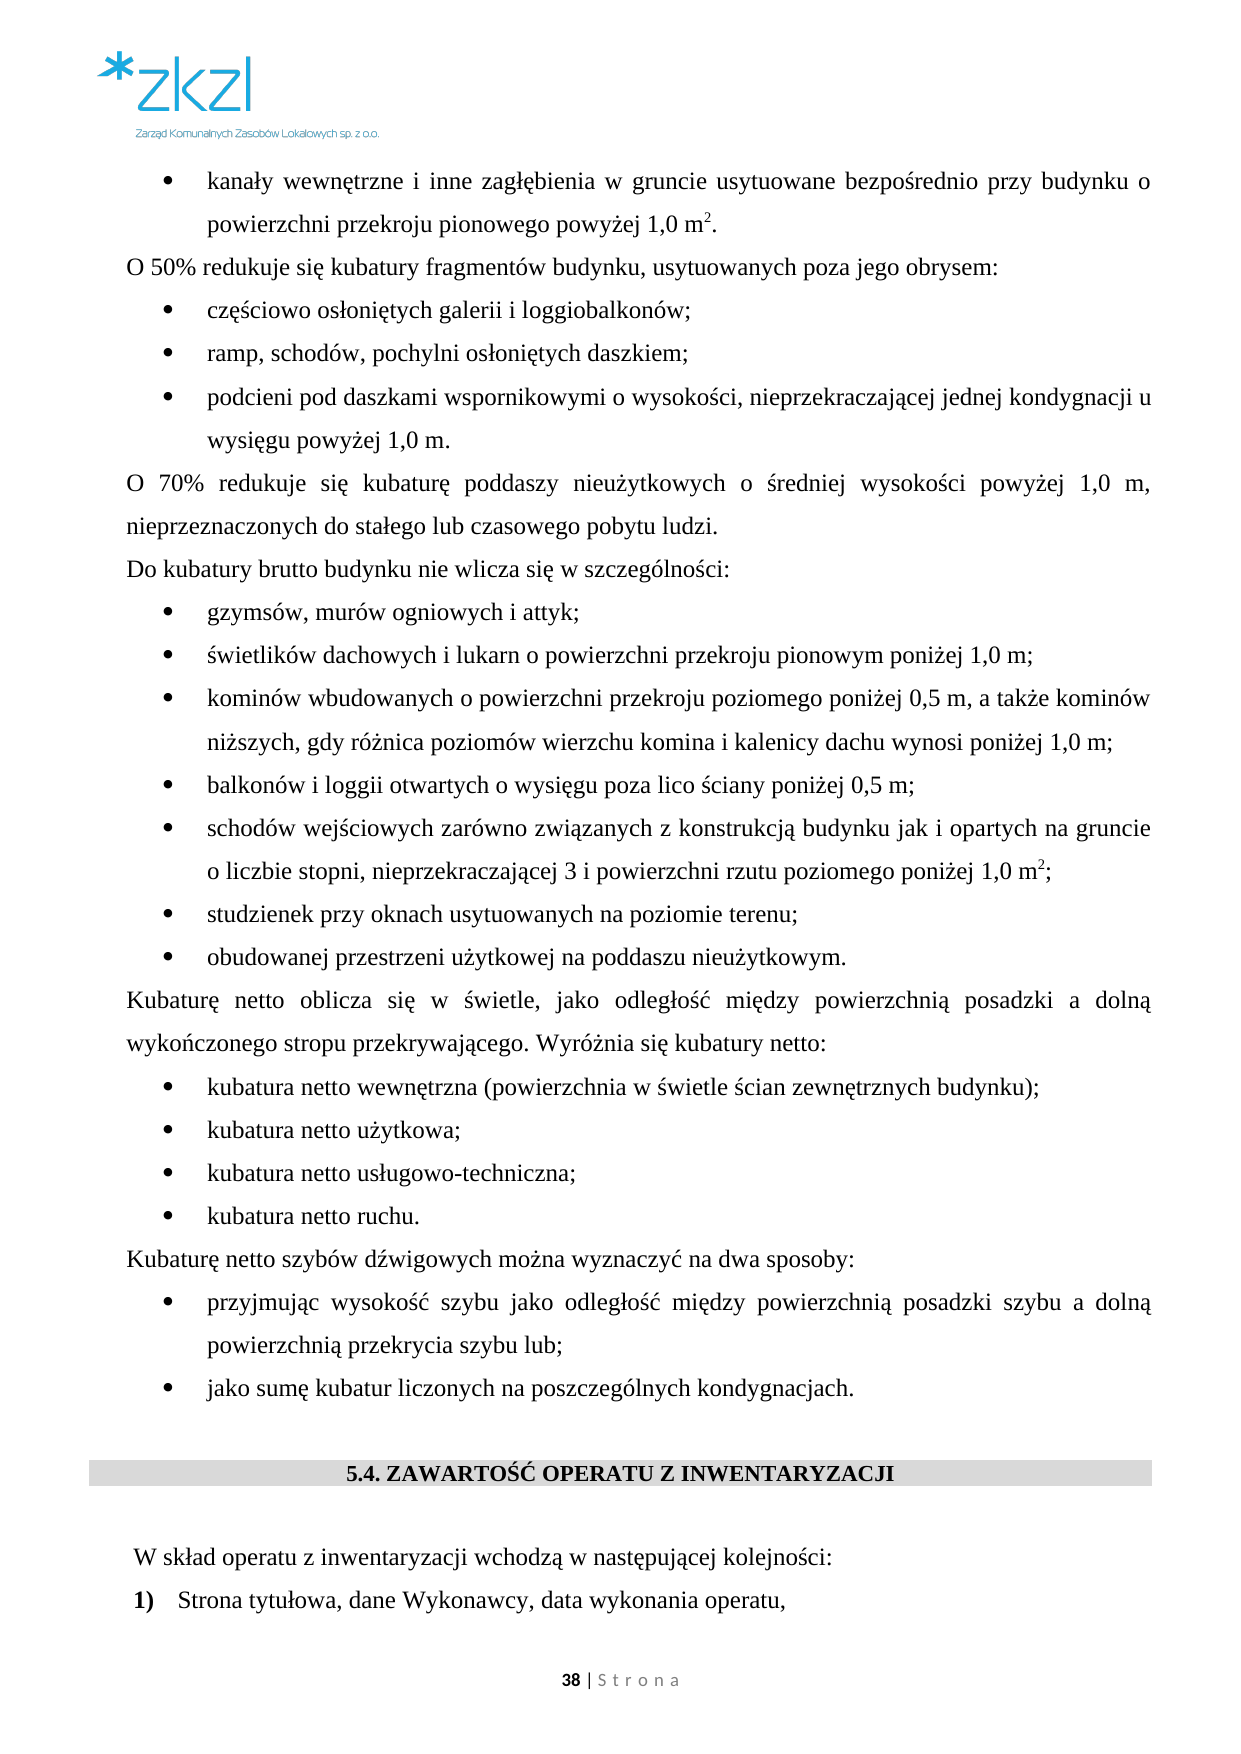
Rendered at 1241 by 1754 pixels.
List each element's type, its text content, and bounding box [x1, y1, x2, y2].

list kanały wewnętrzne i inne zagłębienia w gruncie usytuowane bezpośrednio przy budynku o powierzchni przekroju pionowego powyżej 1,0 m2. [164, 166, 1152, 238]
list obudowanej przestrzeni użytkowej na poddaszu nieużytkowym. [164, 942, 1152, 971]
list świetlików dachowych i lukarn o powierzchni przekroju pionowym poniżej 1,0 m; [164, 640, 1152, 669]
list gzymsów, murów ogniowych i attyk; [164, 597, 1152, 626]
list kubatura netto ruchu. [164, 1201, 1152, 1230]
text Do kubatury brutto budynku nie wlicza się w szczególności: [126, 554, 1152, 583]
list podcieni pod daszkami wspornikowymi o wysokości, nieprzekraczającej jednej kondygnacji u wysięgu powyżej 1,0 m. [164, 382, 1152, 453]
text Kubaturę netto szybów dźwigowych można wyznaczyć na dwa sposoby: [126, 1244, 1152, 1273]
list kubatura netto usługowo-techniczna; [164, 1158, 1152, 1187]
list balkonów i loggii otwartych o wysięgu poza lico ściany poniżej 0,5 m; [164, 770, 1152, 798]
list schodów wejściowych zarówno związanych z konstrukcją budynku jak i opartych na gruncie o liczbie stopni, nieprzekraczającej 3 i powierzchni rzutu poziomego poniżej 1,0 m2; [164, 813, 1152, 885]
list studzienek przy oknach usytuowanych na poziomie terenu; [164, 899, 1152, 928]
list kubatura netto wewnętrzna (powierzchnia w świetle ścian zewnętrznych budynku); [164, 1072, 1152, 1100]
text Kubaturę netto oblicza się w świetle, jako odległość między powierzchnią posadzki a dolną wykończonego stropu przekrywającego. Wyróżnia się kubatury netto: [126, 985, 1152, 1057]
list ramp, schodów, pochylni osłoniętych daszkiem; [164, 338, 1152, 367]
text O 50% redukuje się kubatury fragmentów budynku, usytuowanych poza jego obrysem: [126, 252, 1152, 281]
list kominów wbudowanych o powierzchni przekroju poziomego poniżej 0,5 m, a także kominów niższych, gdy różnica poziomów wierzchu komina i kalenicy dachu wynosi poniżej 1,0 m; [164, 683, 1152, 755]
list częściowo osłoniętych galerii i loggiobalkonów; [164, 295, 1152, 324]
list kubatura netto użytkowa; [164, 1115, 1152, 1143]
text W skład operatu z inwentaryzacji wchodzą w następującej kolejności: [133, 1542, 1152, 1571]
list Strona tytułowa, dane Wykonawcy, data wykonania operatu, [133, 1585, 1152, 1614]
list przyjmując wysokość szybu jako odległość między powierzchnią posadzki szybu a dolną powierzchnią przekrycia szybu lub; [164, 1287, 1152, 1359]
list jako sumę kubatur liczonych na poszczególnych kondygnacjach. [164, 1373, 1152, 1402]
picture [88, 29, 387, 166]
subtitle 5.4. Zawartość operatu z inwentaryzacji [89, 1460, 1152, 1486]
text O 70% redukuje się kubaturę poddaszy nieużytkowych o średniej wysokości powyżej 1,0 m, nieprzeznaczonych do stałego lub czasowego pobytu ludzi. [126, 468, 1152, 540]
